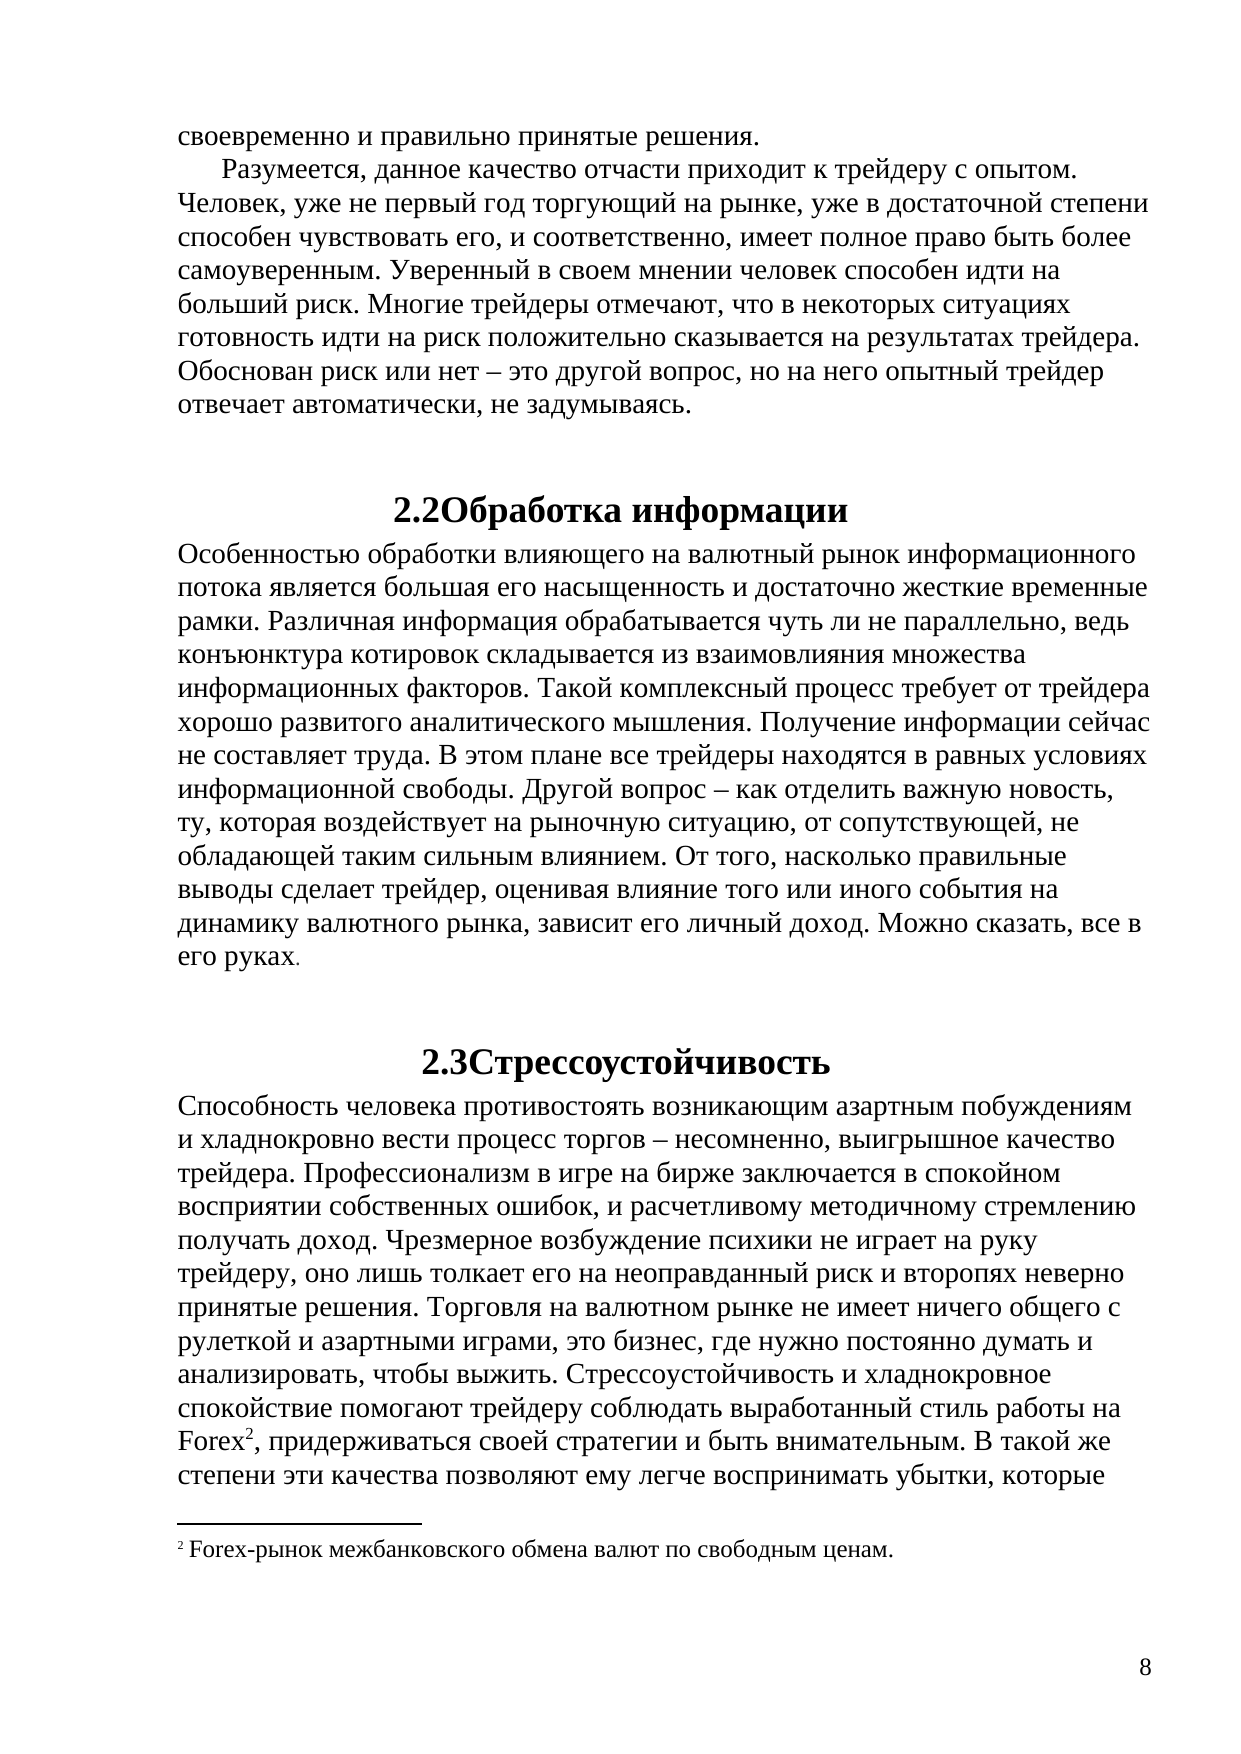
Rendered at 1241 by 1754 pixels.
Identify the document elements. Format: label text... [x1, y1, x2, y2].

subtitle 2.2Обработка информации [177, 488, 1152, 531]
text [177, 118, 1152, 420]
subtitle 2.3Стрессоустойчивость [177, 1040, 1152, 1083]
text Особенностью обработки влияющего на валютный рынок информационного потока является большая его насыщенность и достаточно жесткие временные рамки. Различная информация обрабатывается чуть ли не параллельно, ведь конъюнктура котировок складывается из взаимовлияния множества информационных факторов. Такой комплексный процесс требует от трейдера хорошо развитого аналитического мышления. Получение информации сейчас не составляет труда. В этом плане все трейдеры находятся в равных условиях информационной свободы. Другой вопрос – как отделить важную новость, ту, которая воздействует на рыночную ситуацию, от сопутствующей, не обладающей таким сильным влиянием. От того, насколько правильные выводы сделает трейдер, оценивая влияние того или иного события на динамику валютного рынка, зависит его личный доход. Можно сказать, все в его руках. [177, 536, 1152, 972]
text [177, 1088, 1152, 1490]
